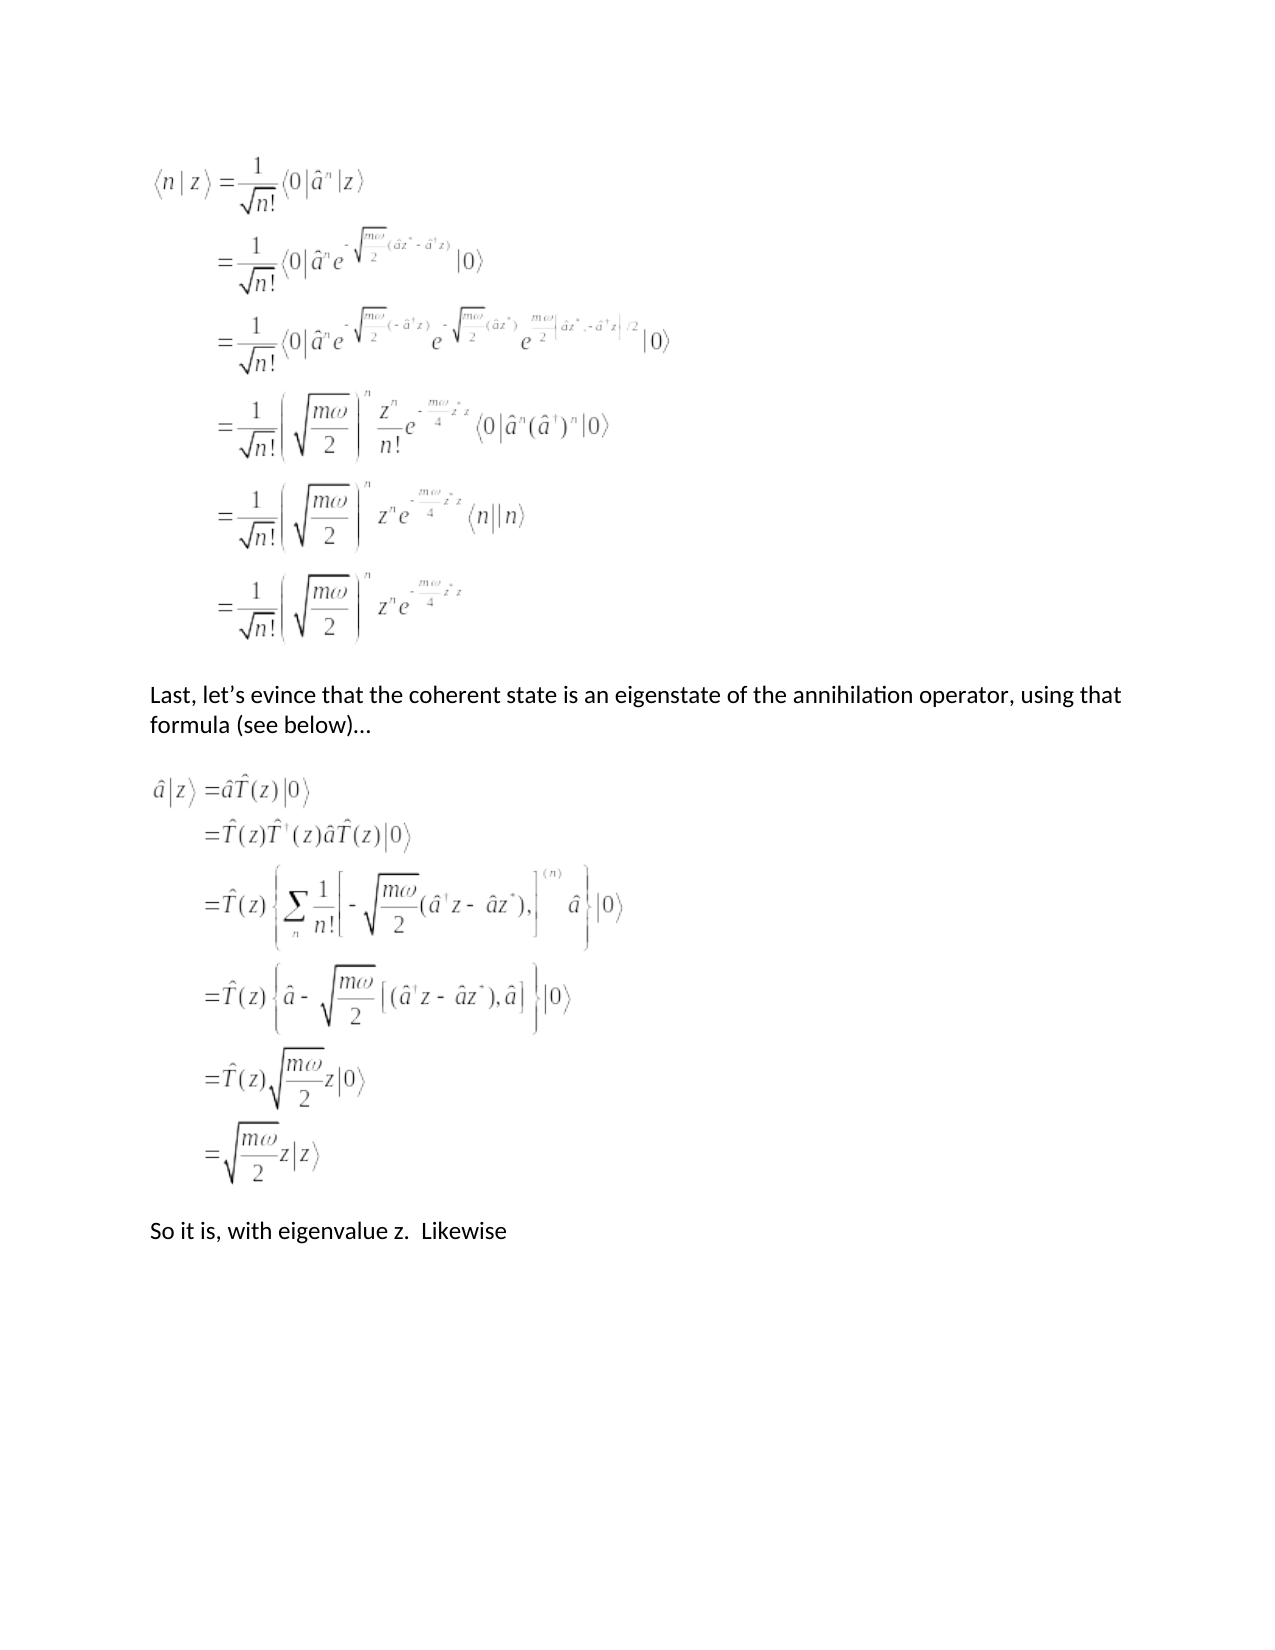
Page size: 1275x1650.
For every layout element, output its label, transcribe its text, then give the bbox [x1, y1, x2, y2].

text Last, let’s evince that the coherent state is an eigenstate of the annihilation operator, using that formula (see below)… [150, 679, 1125, 740]
text So it is, with eigenvalue z. Likewise [150, 1215, 1125, 1246]
